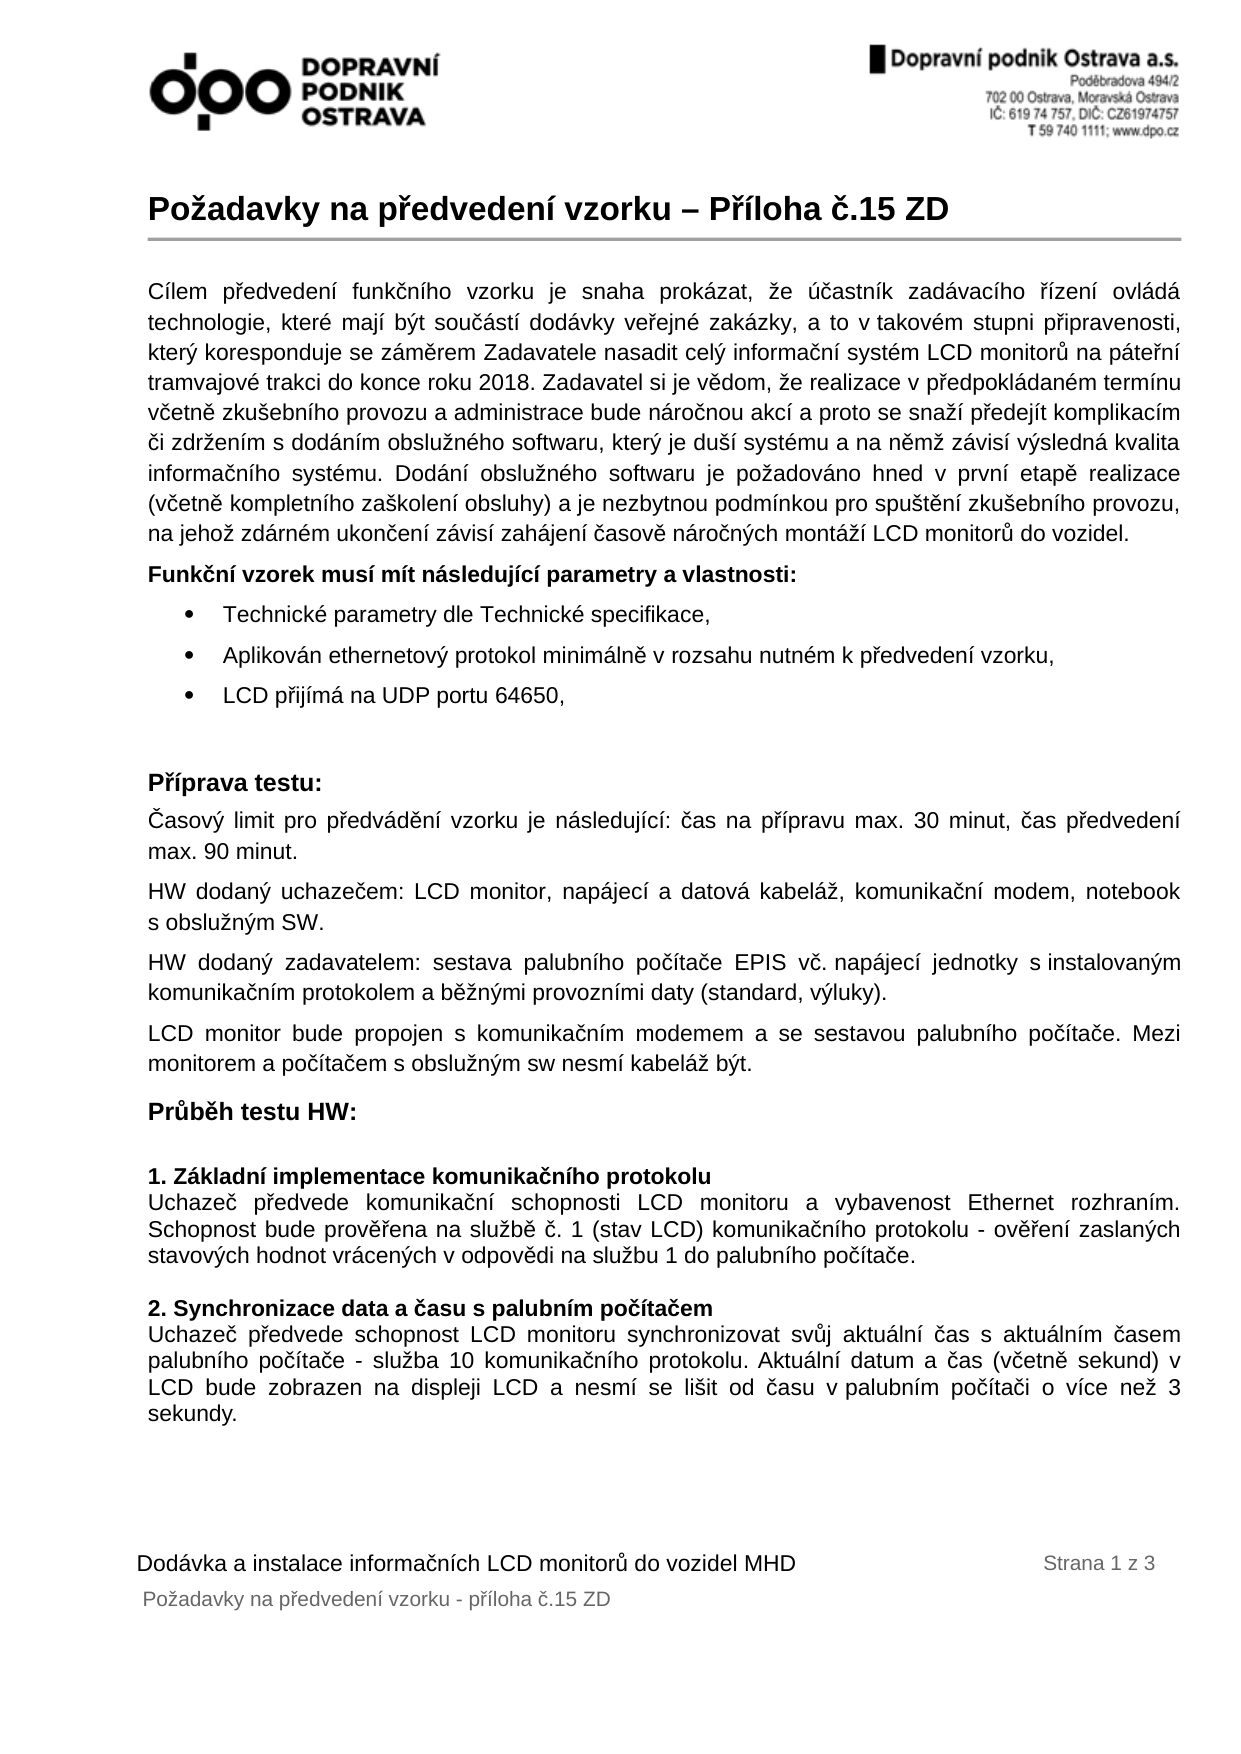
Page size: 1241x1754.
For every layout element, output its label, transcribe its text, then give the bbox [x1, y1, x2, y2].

text HW dodaný zadavatelem: sestava palubního počítače EPIS vč. napájecí jednotky s instalovaným komunikačním protokolem a běžnými provozními daty (standard, výluky). [148, 949, 1181, 1006]
subtitle Požadavky na předvedení vzorku – Příloha č.15 ZD [148, 189, 1181, 227]
text Funkční vzorek musí mít následující parametry a vlastnosti: [148, 561, 1181, 587]
list Aplikován ethernetový protokol minimálně v rozsahu nutném k předvedení vzorku, [185, 642, 1181, 668]
text HW dodaný uchazečem: LCD monitor, napájecí a datová kabeláž, komunikační modem, notebook s obslužným SW. [148, 878, 1181, 935]
text 1. Základní implementace komunikačního protokolu [148, 1163, 1181, 1189]
list Technické parametry dle Technické specifikace, [185, 601, 1181, 628]
picture [867, 42, 1182, 142]
text LCD monitor bude propojen s komunikačním modemem a se sestavou palubního počítače. Mezi monitorem a počítačem s obslužným sw nesmí kabeláž být. [148, 1020, 1181, 1076]
picture [147, 50, 444, 134]
text Časový limit pro předvádění vzorku je následující: čas na přípravu max. 30 minut, čas předvedení max. 90 minut. [148, 807, 1181, 864]
list LCD přijímá na UDP portu 64650, [185, 682, 1181, 709]
text Cílem předvedení funkčního vzorku je snaha prokázat, že účastník zadávacího řízení ovládá technologie, které mají být součástí dodávky veřejné zakázky, a to v takovém stupni připravenosti, který koresponduje se záměrem Zadavatele nasadit celý informační systém LCD monitorů na páteřní tramvajové trakci do konce roku 2018. Zadavatel si je vědom, že realizace v předpokládaném termínu včetně zkušebního provozu a administrace bude náročnou akcí a proto se snaží předejít komplikacím či zdržením s dodáním obslužného softwaru, který je duší systému a na němž závisí výsledná kvalita informačního systému. Dodání obslužného softwaru je požadováno hned v první etapě realizace (včetně kompletního zaškolení obsluhy) a je nezbytnou podmínkou pro spuštění zkušebního provozu, na jehož zdárném ukončení závisí zahájení časově náročných montáží LCD monitorů do vozidel. [148, 278, 1181, 546]
subtitle Příprava testu: [148, 768, 1181, 797]
text Uchazeč předvede schopnost LCD monitoru synchronizovat svůj aktuální čas s aktuálním časem palubního počítače - služba 10 komunikačního protokolu. Aktuální datum a čas (včetně sekund) v LCD bude zobrazen na displeji LCD a nesmí se lišit od času v palubním počítači o více než 3 sekundy. [148, 1321, 1181, 1426]
text Uchazeč předvede komunikační schopnosti LCD monitoru a vybavenost Ethernet rozhraním. Schopnost bude prověřena na službě č. 1 (stav LCD) komunikačního protokolu - ověření zaslaných stavových hodnot vrácených v odpovědi na službu 1 do palubního počítače. [148, 1189, 1181, 1268]
subtitle Průběh testu HW: [148, 1097, 1181, 1126]
text 2. Synchronizace data a času s palubním počítačem [148, 1294, 1181, 1321]
